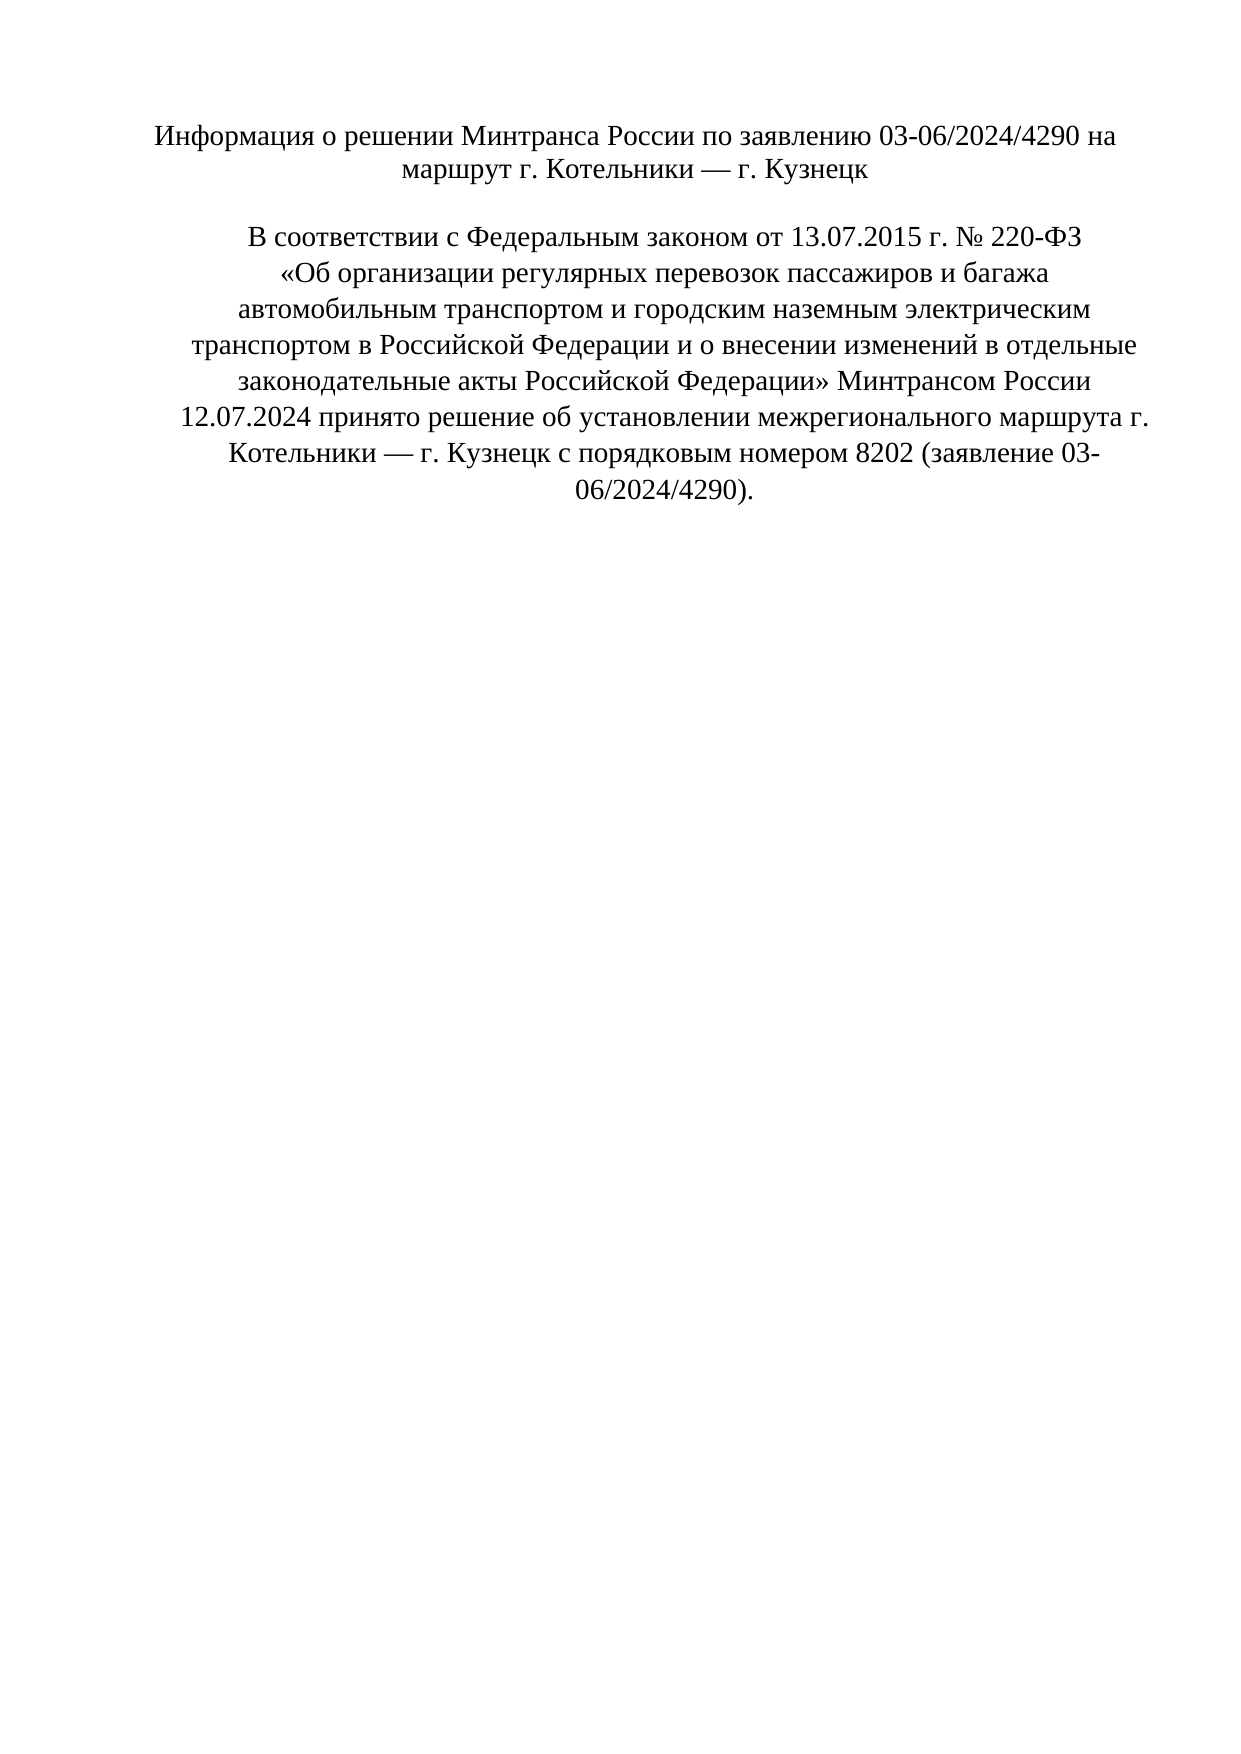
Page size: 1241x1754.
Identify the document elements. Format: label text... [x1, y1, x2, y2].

text Информация о решении Минтранса России по заявлению 03-06/2024/4290 на маршрут г. Котельники — г. Кузнецк [118, 118, 1152, 185]
text В соответствии с Федеральным законом от 13.07.2015 г. № 220-ФЗ «Об организации регулярных перевозок пассажиров и багажа автомобильным транспортом и городским наземным электрическим транспортом в Российской Федерации и о внесении изменений в отдельные законодательные акты Российской Федерации» Минтрансом России 12.07.2024 принято решение об установлении межрегионального маршрута г. Котельники — г. Кузнецк с порядковым номером 8202 (заявление 03-06/2024/4290). [177, 219, 1152, 505]
